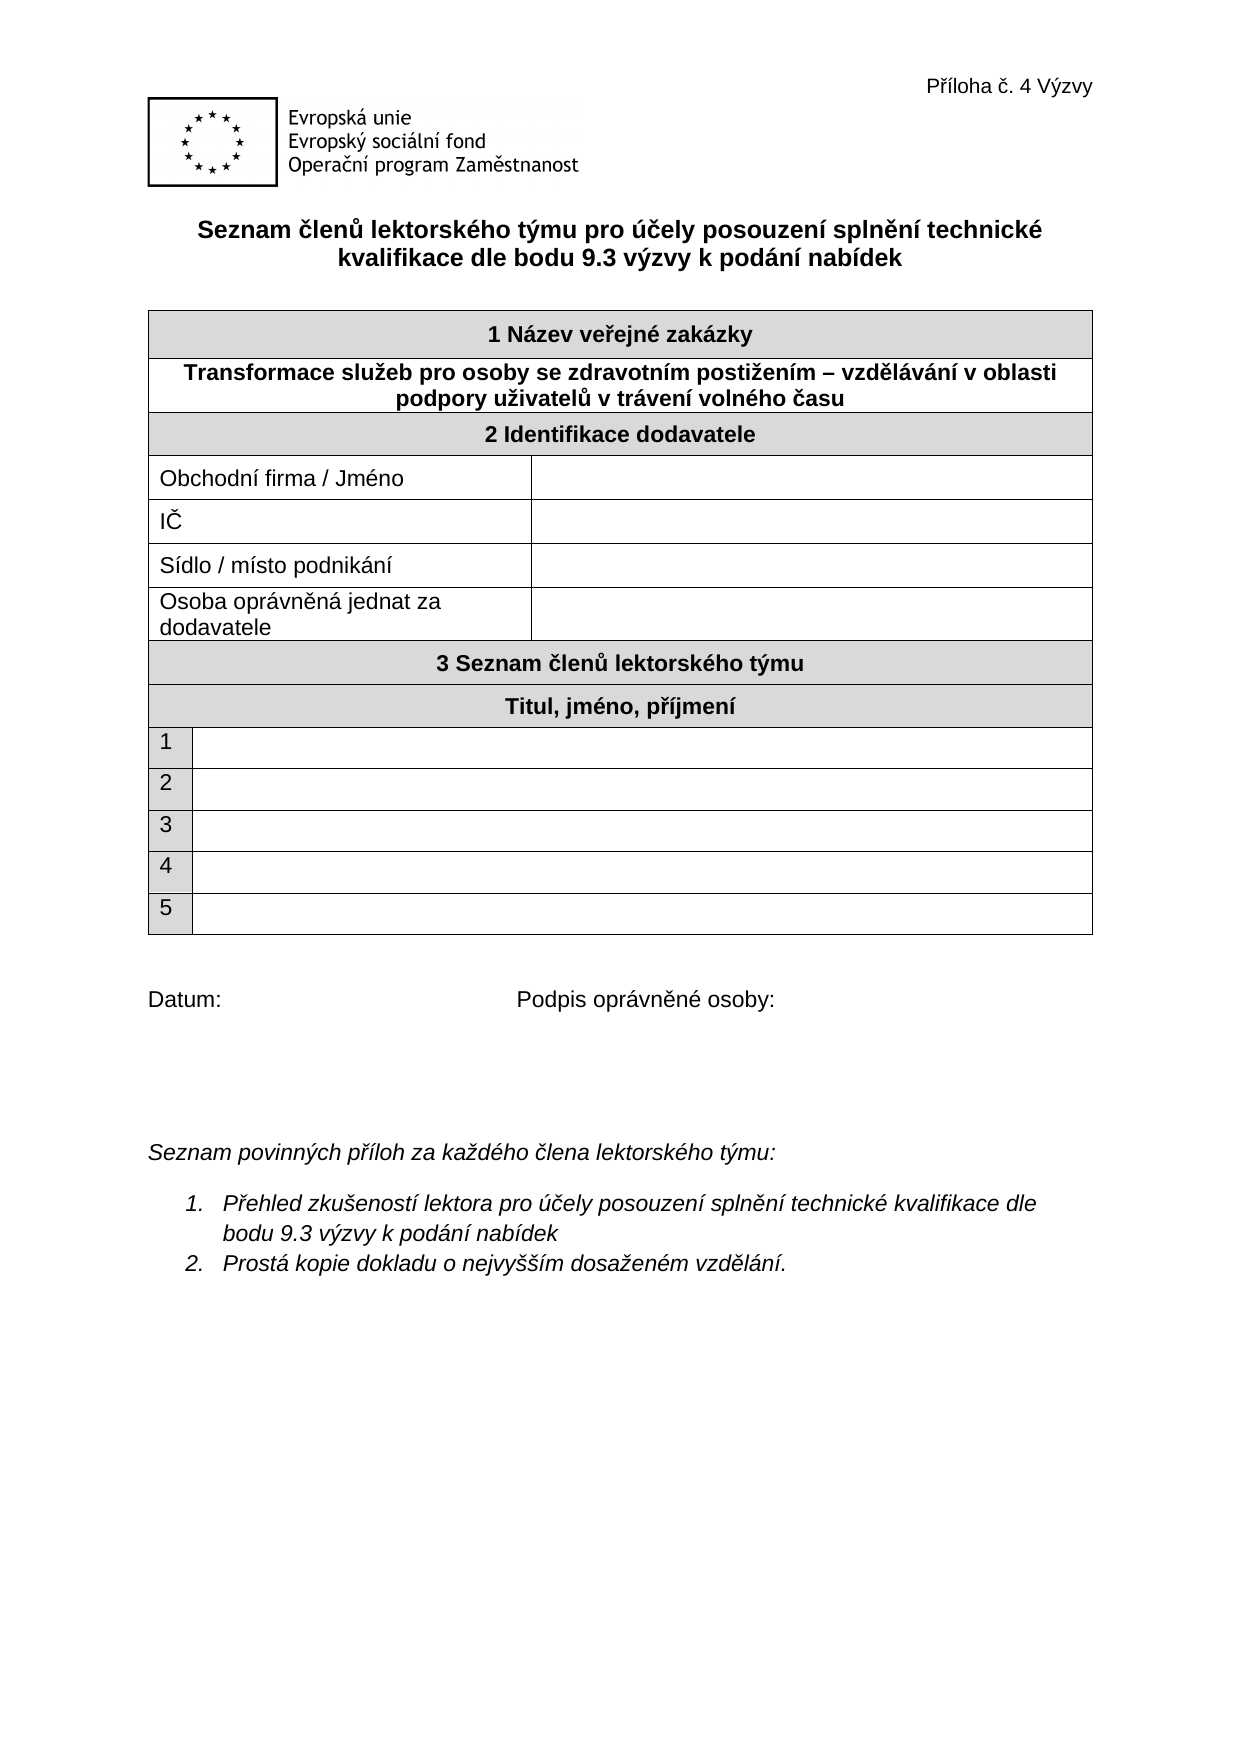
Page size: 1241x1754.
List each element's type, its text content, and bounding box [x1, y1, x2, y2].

text Seznam členů lektorského týmu pro účely posouzení splnění technické kvalifikace dle bodu 9.3 výzvy k podání nabídek [148, 215, 1093, 272]
table_cell 3 Seznam členů lektorského týmu [149, 641, 1092, 684]
table_cell [532, 500, 1092, 543]
table_cell IČ [149, 500, 531, 543]
table_cell [193, 769, 1092, 810]
table_cell Osoba oprávněná jednat za dodavatele [149, 588, 531, 640]
table_cell [193, 728, 1092, 768]
table_cell Sídlo / místo podnikání [149, 544, 531, 587]
table_cell 1 [149, 728, 192, 768]
picture [147, 97, 579, 187]
text Datum: Podpis oprávněné osoby: [148, 986, 1093, 1012]
table_cell Titul, jméno, příjmení [149, 685, 1092, 727]
table_cell Obchodní firma / Jméno [149, 456, 531, 499]
table_cell 2 Identifikace dodavatele [149, 413, 1092, 455]
table_cell 4 [149, 852, 192, 892]
table_cell [193, 811, 1092, 851]
table_cell [532, 588, 1092, 640]
table_cell 3 [149, 811, 192, 851]
table_cell Transformace služeb pro osoby se zdravotním postižením – vzdělávání v oblasti podpory uživatelů v trávení volného času [149, 359, 1092, 412]
table_cell [532, 456, 1092, 499]
list Přehled zkušeností lektora pro účely posouzení splnění technické kvalifikace dle bodu 9.3 výzvy k podání nabídek [185, 1190, 1093, 1247]
text Seznam povinných příloh za každého člena lektorského týmu: [148, 1139, 1093, 1165]
table_cell [532, 544, 1092, 587]
table_header 1 Název veřejné zakázky [149, 311, 1092, 358]
table_cell 2 [149, 769, 192, 810]
table_cell [193, 894, 1092, 934]
table_cell [193, 852, 1092, 892]
list Prostá kopie dokladu o nejvyšším dosaženém vzdělání. [185, 1250, 1093, 1277]
table_cell 5 [149, 894, 192, 934]
